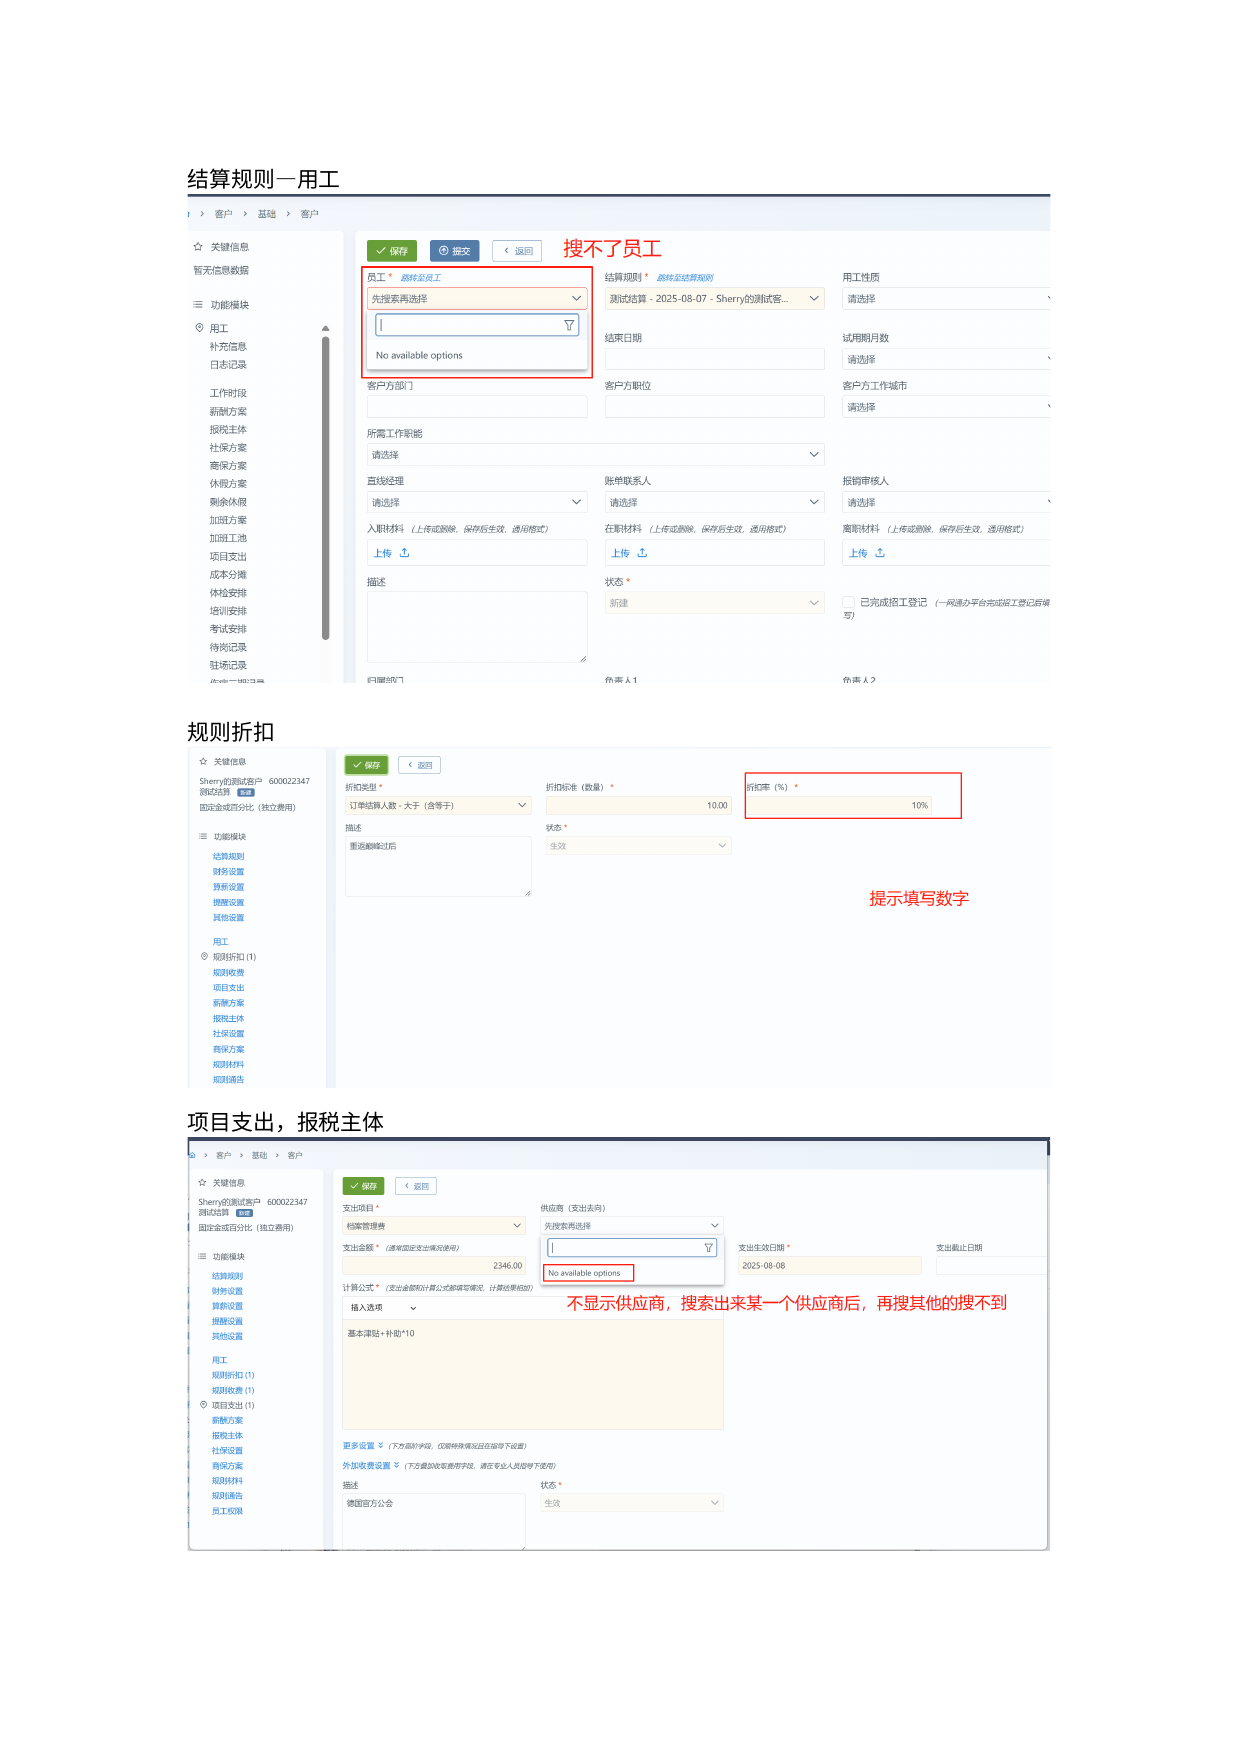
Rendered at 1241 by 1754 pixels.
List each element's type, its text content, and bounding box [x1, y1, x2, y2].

picture [187, 1137, 1050, 1551]
picture [187, 194, 1051, 683]
text 项目支出，报税主体 [187, 1104, 1053, 1137]
picture [187, 747, 1052, 1088]
text 结算规则—用工 [187, 162, 1053, 194]
text 规则折扣 [187, 714, 1053, 747]
